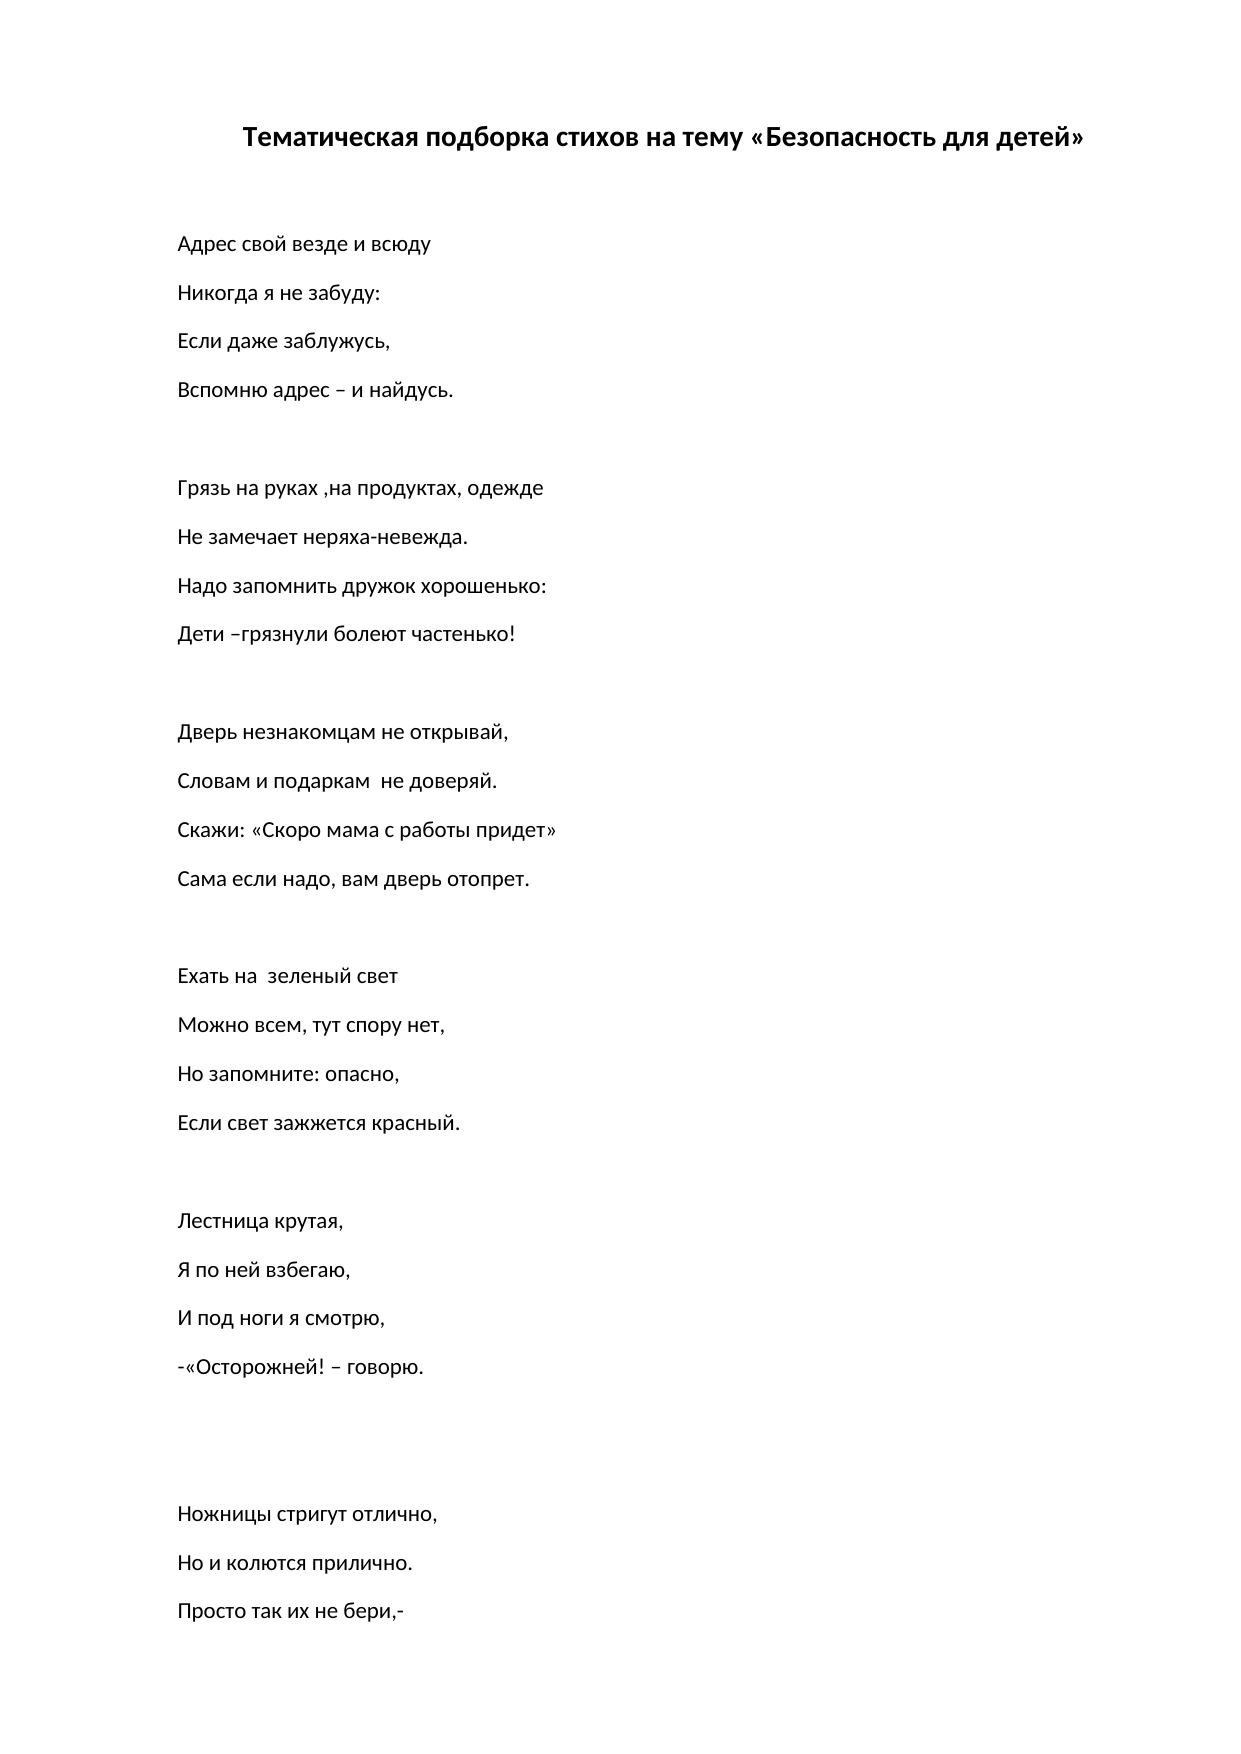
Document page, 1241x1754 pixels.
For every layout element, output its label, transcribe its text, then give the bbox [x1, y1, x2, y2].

text Лестница крутая, [177, 1206, 1152, 1234]
text Не замечает неряха-невежда. [177, 522, 1152, 550]
text Если даже заблужусь, [177, 326, 1152, 354]
text Просто так их не бери,- [177, 1597, 1152, 1625]
text Словам и подаркам не доверяй. [177, 766, 1152, 794]
text Сама если надо, вам дверь отопрет. [177, 864, 1152, 892]
text Скажи: «Скоро мама с работы придет» [177, 815, 1152, 843]
text Можно всем, тут спору нет, [177, 1010, 1152, 1038]
text Дверь незнакомцам не открывай, [177, 717, 1152, 745]
text Тематическая подборка стихов на тему «Безопасность для детей» [177, 118, 1152, 154]
text Ножницы стригут отлично, [177, 1499, 1152, 1527]
text Вспомню адрес – и найдусь. [177, 375, 1152, 403]
text И под ноги я смотрю, [177, 1303, 1152, 1332]
text Если свет зажжется красный. [177, 1108, 1152, 1136]
text Я по ней взбегаю, [177, 1255, 1152, 1283]
text Но запомните: опасно, [177, 1059, 1152, 1087]
text -«Осторожней! – говорю. [177, 1352, 1152, 1380]
text Адрес свой везде и всюду [177, 229, 1152, 257]
text Но и колются прилично. [177, 1548, 1152, 1576]
text Дети –грязнули болеют частенько! [177, 619, 1152, 648]
text Надо запомнить дружок хорошенько: [177, 571, 1152, 599]
text Никогда я не забуду: [177, 278, 1152, 306]
text Ехать на зеленый свет [177, 962, 1152, 989]
text Грязь на руках ,на продуктах, одежде [177, 473, 1152, 501]
